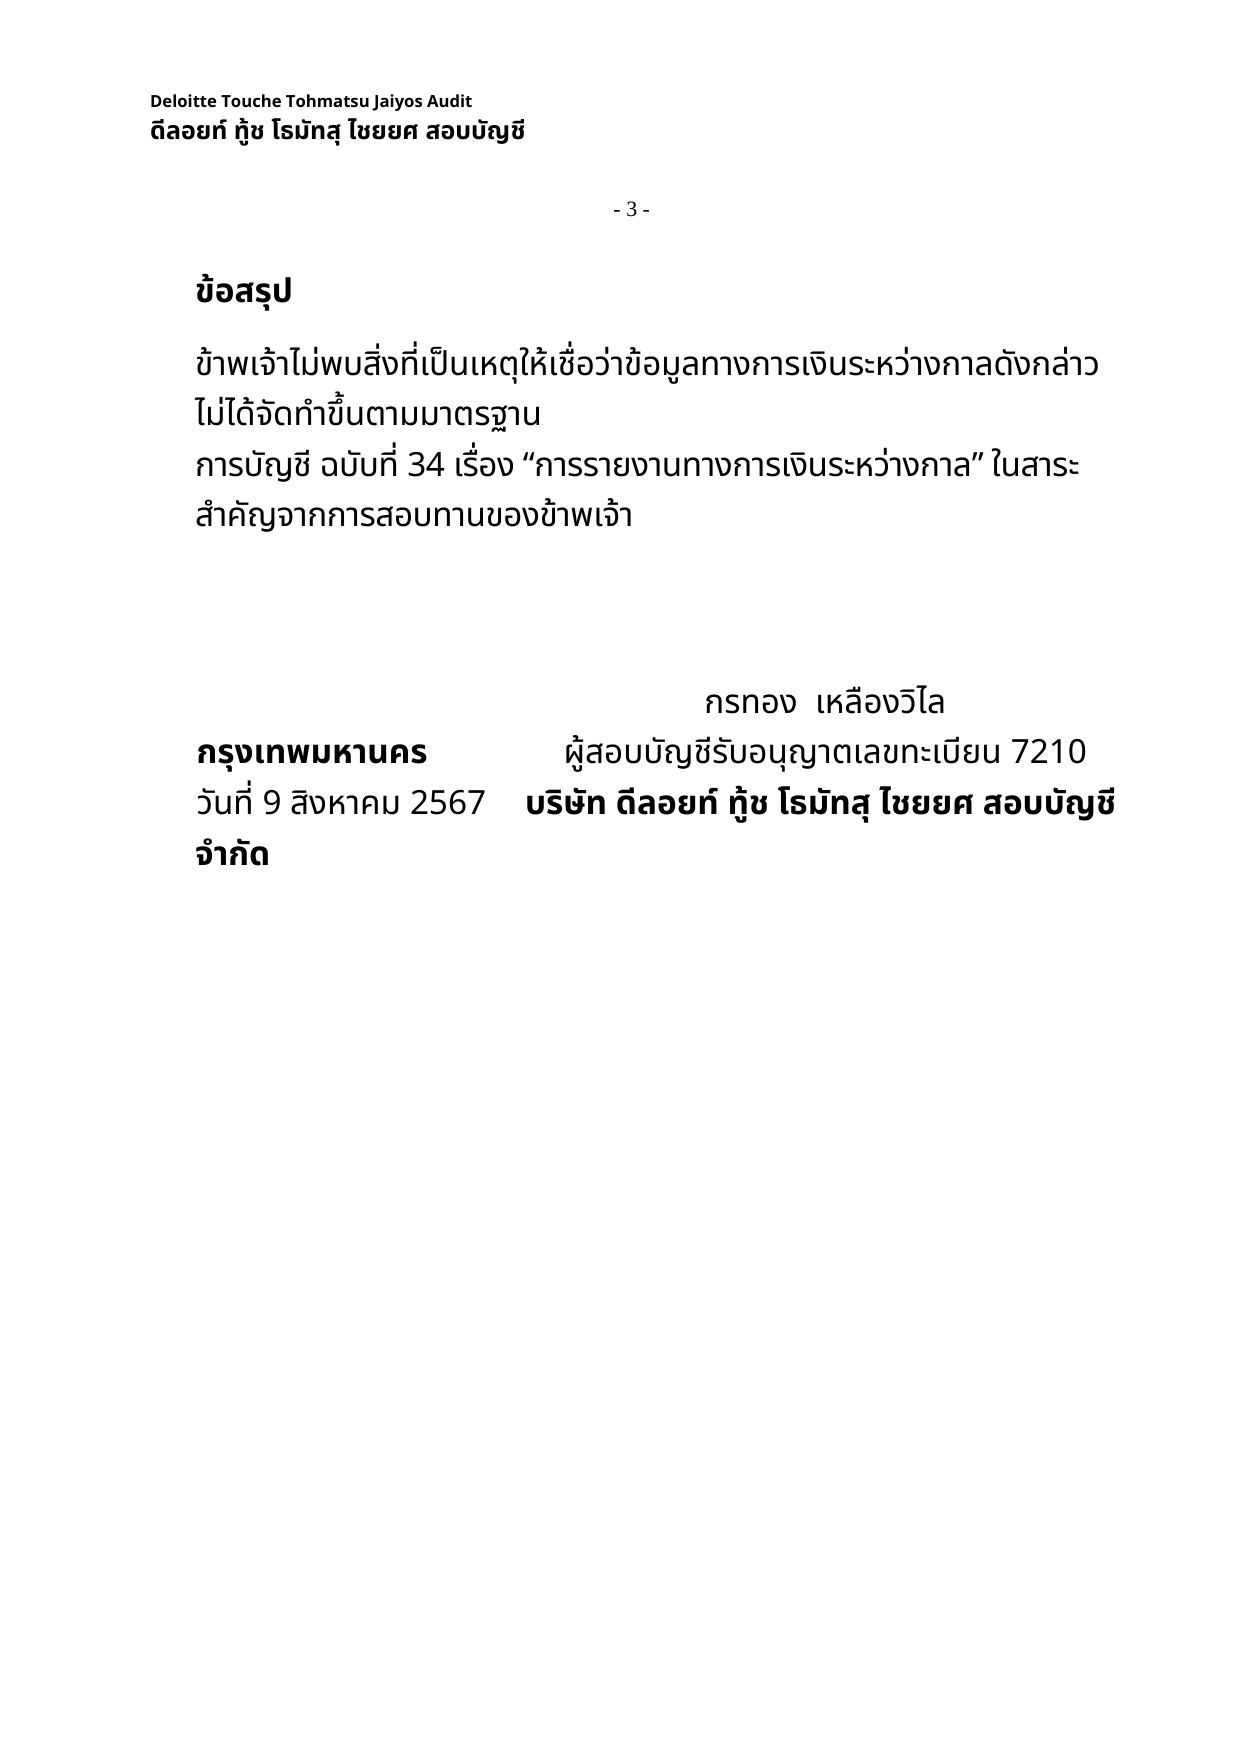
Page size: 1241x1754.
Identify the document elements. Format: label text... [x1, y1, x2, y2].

text ข้าพเจ้าไม่พบสิ่งที่เป็นเหตุให้เชื่อว่าข้อมูลทางการเงินระหว่างกาลดังกล่าวไม่ได้จัดทำขึ้นตามมาตรฐาน การบัญชี ฉบับที่ 34 เรื่อง “การรายงานทางการเงินระหว่างกาล” ในสาระสำคัญจากการสอบทานของข้าพเจ้า [195, 340, 1113, 542]
subtitle กรทอง เหลืองวิไล [195, 678, 1113, 728]
text ข้อสรุป [195, 267, 1113, 317]
text วันที่ 9 สิงหาคม 2567 บริษัท ดีลอยท์ ทู้ช โธมัทสุ ไชยยศ สอบบัญชี จำกัด [195, 779, 1113, 880]
text กรุงเทพมหานคร ผู้สอบบัญชีรับอนุญาตเลขทะเบียน 7210 [195, 728, 1113, 779]
